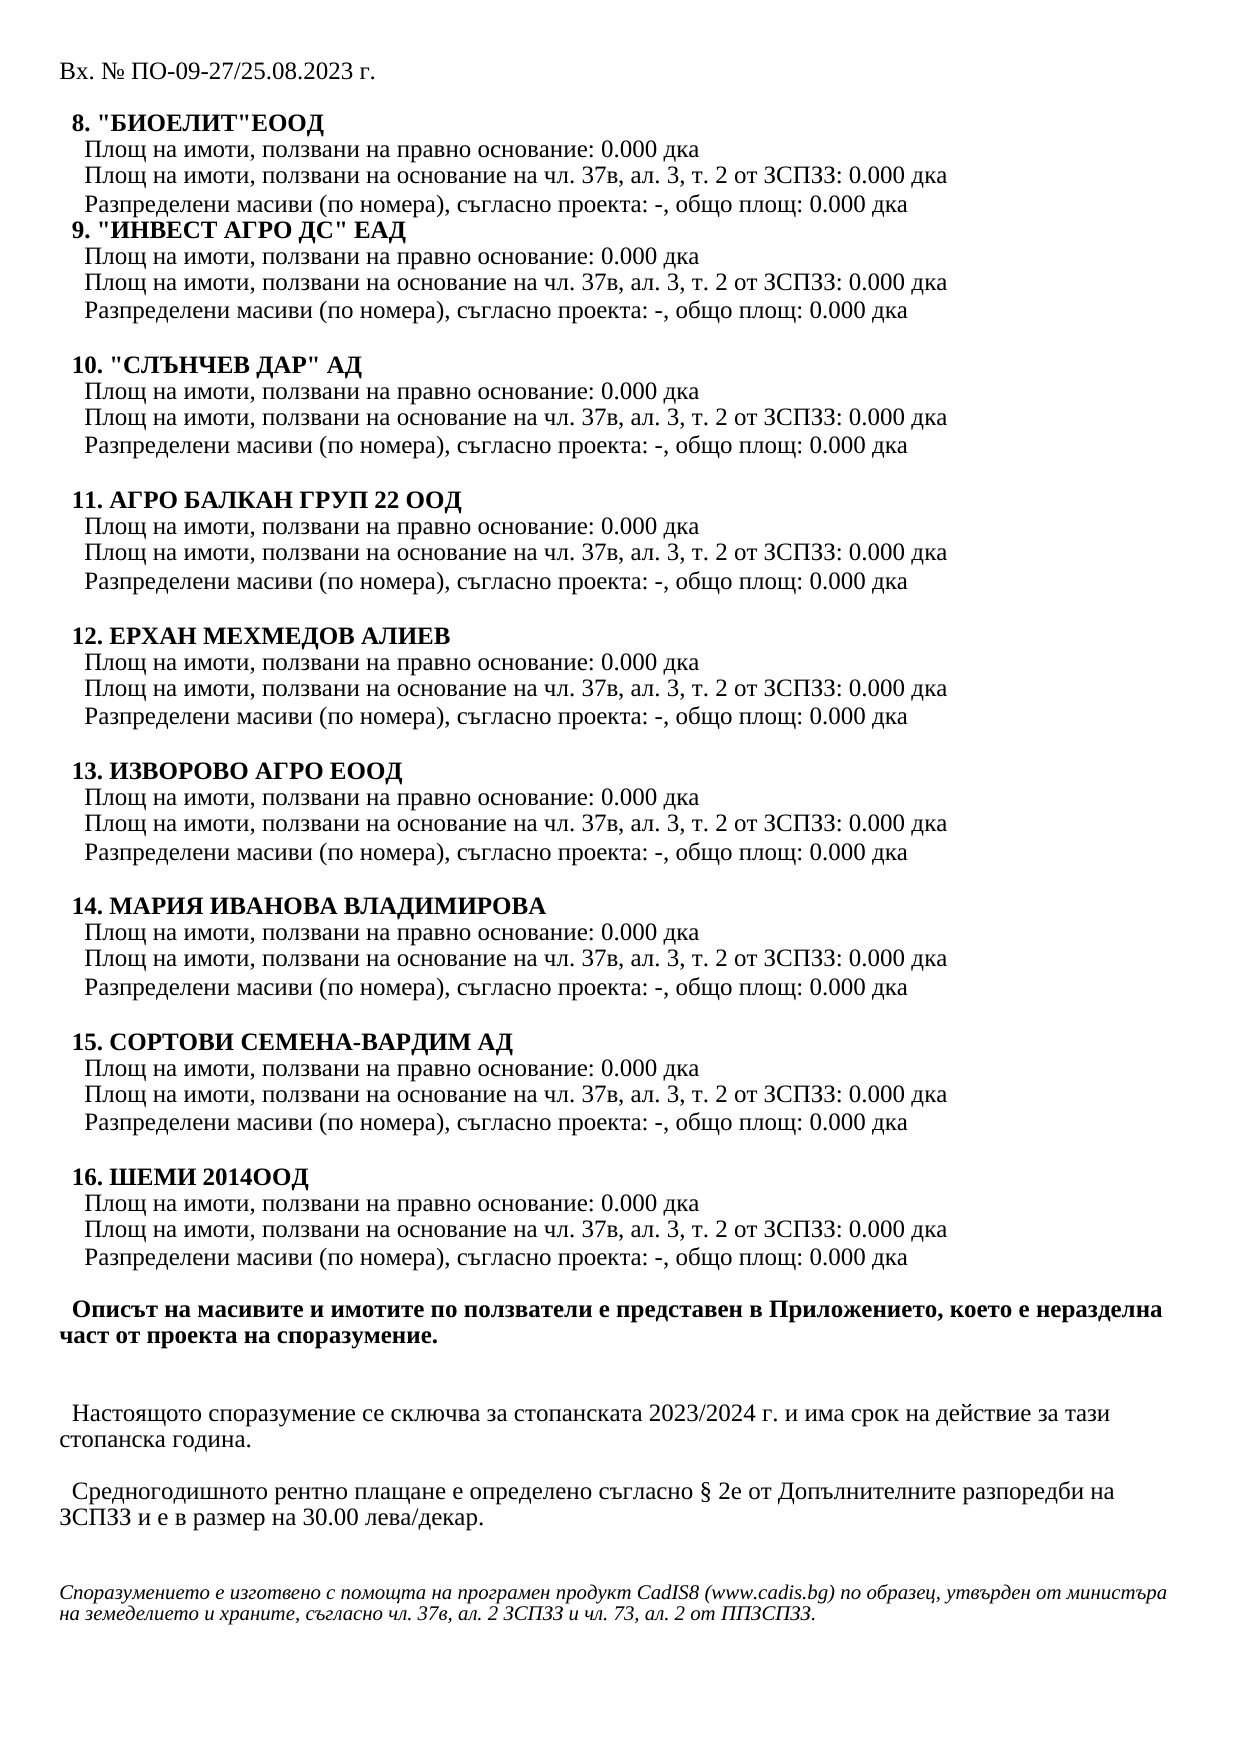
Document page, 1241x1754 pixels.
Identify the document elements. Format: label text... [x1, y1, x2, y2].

text 15. СОРТОВИ СЕМЕНА-ВАРДИМ АД [59, 1029, 1181, 1055]
text 16. ШЕМИ 2014ООД [59, 1165, 1181, 1191]
text Разпределени масиви (по номера), съгласно проекта: -, общо площ: 0.000 дка [59, 431, 1181, 459]
text Площ на имоти, ползвани на правно основание: 0.000 дка [59, 785, 1181, 811]
text Площ на имоти, ползвани на основание на чл. 37в, ал. 3, т. 2 от ЗСПЗЗ: 0.000 дка [59, 1081, 1181, 1107]
text Площ на имоти, ползвани на правно основание: 0.000 дка [59, 379, 1181, 405]
text Площ на имоти, ползвани на правно основание: 0.000 дка [59, 1191, 1181, 1217]
text Настоящото споразумение се сключва за стопанската 2023/2024 г. и има срок на действие за тази стопанска година. [59, 1401, 1181, 1453]
text Площ на имоти, ползвани на основание на чл. 37в, ал. 3, т. 2 от ЗСПЗЗ: 0.000 дка [59, 1217, 1181, 1242]
text Разпределени масиви (по номера), съгласно проекта: -, общо площ: 0.000 дка [59, 1107, 1181, 1136]
text Площ на имоти, ползвани на основание на чл. 37в, ал. 3, т. 2 от ЗСПЗЗ: 0.000 дка [59, 269, 1181, 295]
text Площ на имоти, ползвани на основание на чл. 37в, ал. 3, т. 2 от ЗСПЗЗ: 0.000 дка [59, 405, 1181, 431]
text Средногодишното рентно плащане е определено съгласно § 2е от Допълнителните разпоредби на ЗСПЗЗ и е в размер на 30.00 лева/декар. [59, 1479, 1181, 1531]
text 13. ИЗВОРОВО АГРО ЕООД [59, 759, 1181, 785]
text Площ на имоти, ползвани на правно основание: 0.000 дка [59, 514, 1181, 540]
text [59, 163, 1181, 189]
text 9. "ИНВЕСТ АГРО ДС" ЕАД [59, 217, 1181, 243]
text 8. "БИОЕЛИТ"ЕООД [59, 111, 1181, 137]
text Площ на имоти, ползвани на основание на чл. 37в, ал. 3, т. 2 от ЗСПЗЗ: 0.000 дка [59, 946, 1181, 972]
text Разпределени масиви (по номера), съгласно проекта: -, общо площ: 0.000 дка [59, 972, 1181, 1001]
text Площ на имоти, ползвани на правно основание: 0.000 дка [59, 243, 1181, 269]
text Площ на имоти, ползвани на правно основание: 0.000 дка [59, 137, 1181, 163]
text Разпределени масиви (по номера), съгласно проекта: -, общо площ: 0.000 дка [59, 566, 1181, 595]
text Разпределени масиви (по номера), съгласно проекта: -, общо площ: 0.000 дка [59, 1242, 1181, 1271]
text 10. "СЛЪНЧЕВ ДАР" АД [59, 353, 1181, 379]
text Разпределени масиви (по номера), съгласно проекта: -, общо площ: 0.000 дка [59, 837, 1181, 865]
text Разпределени масиви (по номера), съгласно проекта: -, общо площ: 0.000 дка [59, 701, 1181, 730]
text Площ на имоти, ползвани на правно основание: 0.000 дка [59, 649, 1181, 675]
text Площ на имоти, ползвани на правно основание: 0.000 дка [59, 1055, 1181, 1081]
text Площ на имоти, ползвани на основание на чл. 37в, ал. 3, т. 2 от ЗСПЗЗ: 0.000 дка [59, 811, 1181, 837]
text 14. МАРИЯ ИВАНОВА ВЛАДИМИРОВА [59, 894, 1181, 920]
text Площ на имоти, ползвани на основание на чл. 37в, ал. 3, т. 2 от ЗСПЗЗ: 0.000 дка [59, 540, 1181, 566]
text Описът на масивите и имотите по ползватели е представен в Приложението, което е неразделна част от проекта на споразумение. [59, 1297, 1181, 1349]
text 11. АГРО БАЛКАН ГРУП 22 ООД [59, 488, 1181, 514]
text Площ на имоти, ползвани на правно основание: 0.000 дка [59, 920, 1181, 946]
text 12. ЕРХАН МЕХМЕДОВ АЛИЕВ [59, 623, 1181, 649]
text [59, 189, 1181, 217]
text Площ на имоти, ползвани на основание на чл. 37в, ал. 3, т. 2 от ЗСПЗЗ: 0.000 дка [59, 675, 1181, 701]
text Разпределени масиви (по номера), съгласно проекта: -, общо площ: 0.000 дка [59, 295, 1181, 324]
